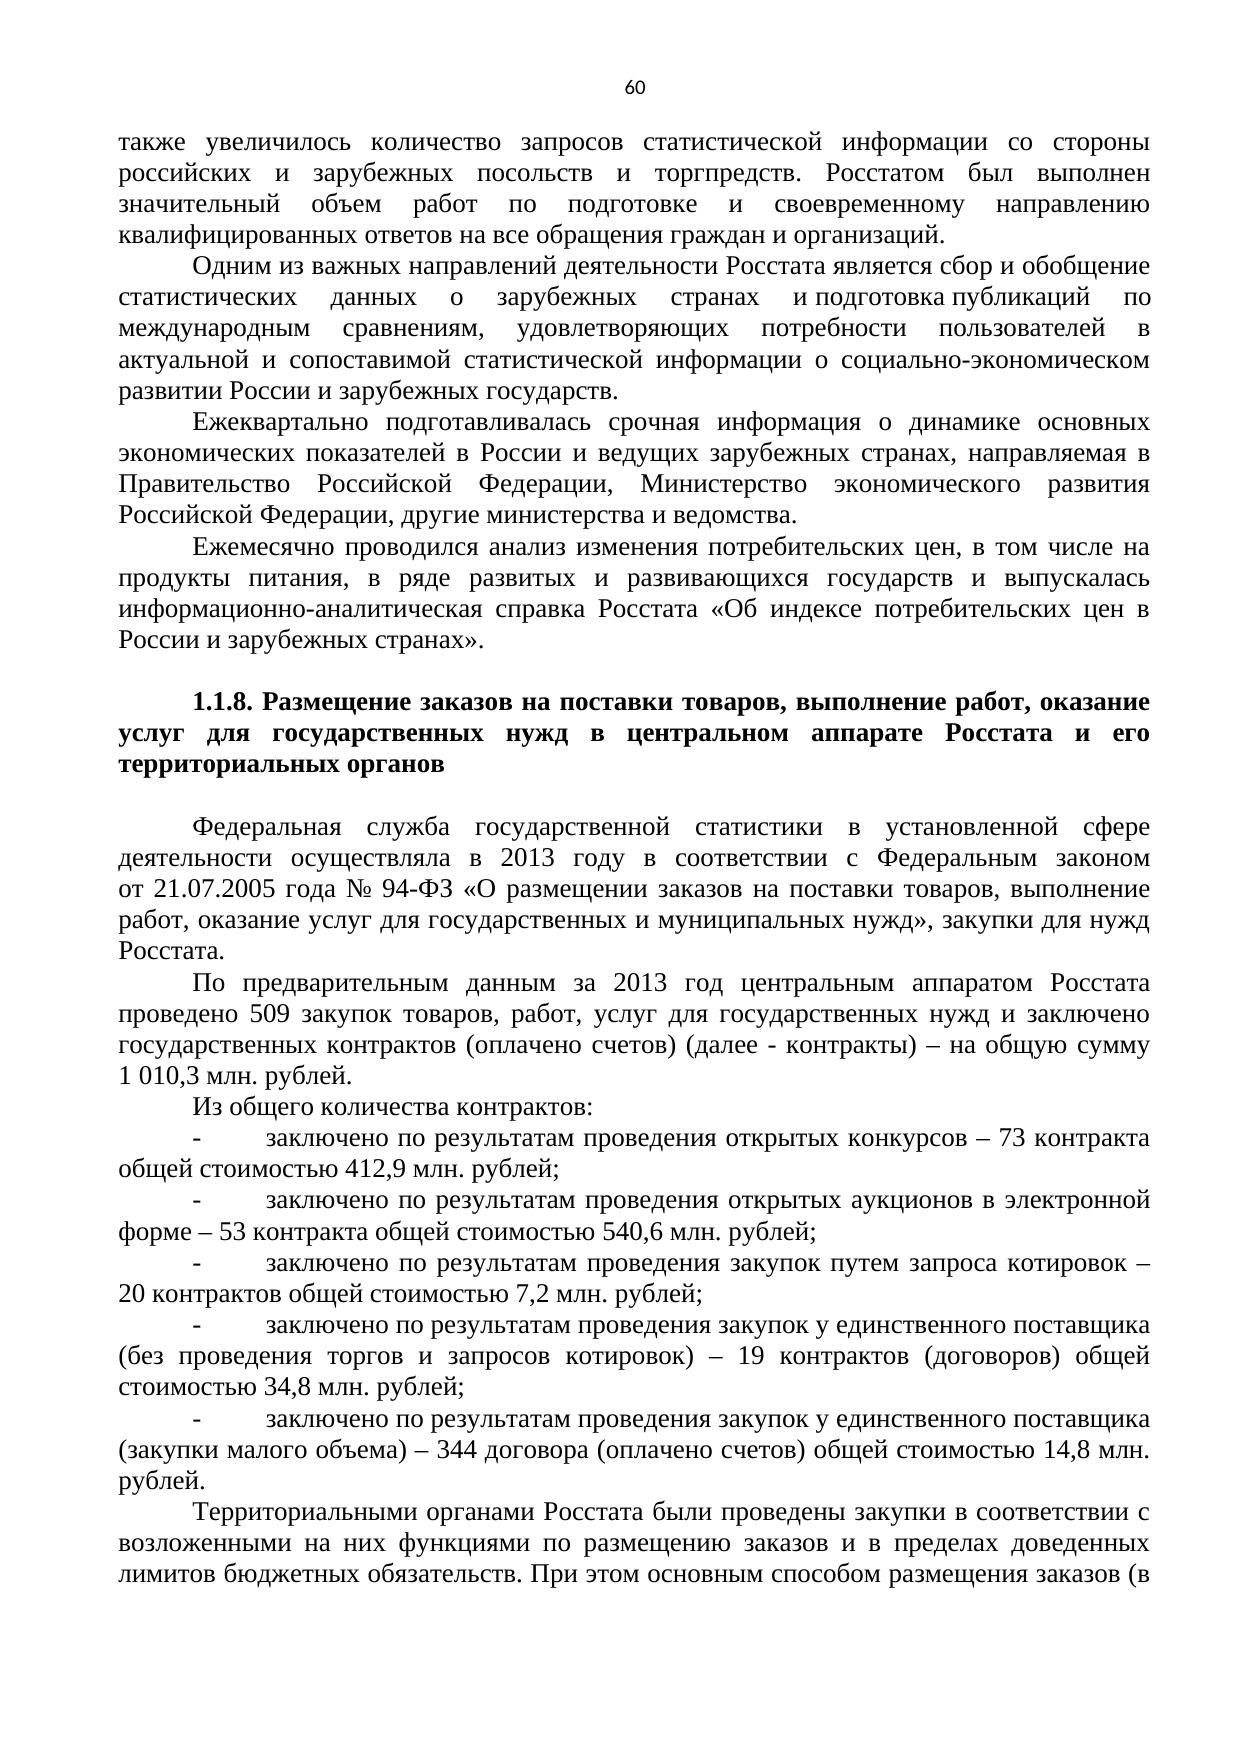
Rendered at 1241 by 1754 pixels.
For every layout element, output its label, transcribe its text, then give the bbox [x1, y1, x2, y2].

text Ежемесячно проводился анализ изменения потребительских цен, в том числе на продукты питания, в ряде развитых и развивающихся государств и выпускалась информационно-аналитическая справка Росстата «Об индексе потребительских цен в России и зарубежных странах». [118, 529, 1152, 654]
subtitle 1.1.8. Размещение заказов на поставки товаров, выполнение работ, оказание услуг для государственных нужд в центральном аппарате Росстата и его территориальных органов [118, 685, 1152, 779]
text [118, 125, 1152, 249]
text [118, 1495, 1152, 1588]
text - заключено по результатам проведения открытых конкурсов – 73 контракта общей стоимостью 412,9 млн. рублей; [118, 1121, 1152, 1184]
text Из общего количества контрактов: [118, 1090, 1152, 1121]
text - заключено по результатам проведения закупок путем запроса котировок – 20 контрактов общей стоимостью 7,2 млн. рублей; [118, 1246, 1152, 1308]
text По предварительным данным за 2013 год центральным аппаратом Росстата проведено 509 закупок товаров, работ, услуг для государственных нужд и заключено государственных контрактов (оплачено счетов) (далее - контракты) – на общую сумму 1 010,3 млн. рублей. [118, 966, 1152, 1090]
text Одним из важных направлений деятельности Росстата является сбор и обобщение статистических данных о зарубежных странах и подготовка публикаций по международным сравнениям, удовлетворяющих потребности пользователей в актуальной и сопоставимой статистической информации о социально-экономическом развитии России и зарубежных государств. [118, 249, 1152, 405]
text Ежеквартально подготавливалась срочная информация о динамике основных экономических показателей в России и ведущих зарубежных странах, направляемая в Правительство Российской Федерации, Министерство экономического развития Российской Федерации, другие министерства и ведомства. [118, 405, 1152, 529]
text - заключено по результатам проведения закупок у единственного поставщика (без проведения торгов и запросов котировок) – 19 контрактов (договоров) общей стоимостью 34,8 млн. рублей; [118, 1308, 1152, 1402]
text - заключено по результатам проведения закупок у единственного поставщика (закупки малого объема) – 344 договора (оплачено счетов) общей стоимостью 14,8 млн. рублей. [118, 1402, 1152, 1495]
text Федеральная служба государственной статистики в установленной сфере деятельности осуществляла в 2013 году в соответствии с Федеральным законом от 21.07.2005 года № 94-ФЗ «О размещении заказов на поставки товаров, выполнение работ, оказание услуг для государственных и муниципальных нужд», закупки для нужд Росстата. [118, 810, 1152, 966]
text - заключено по результатам проведения открытых аукционов в электронной форме – 53 контракта общей стоимостью 540,6 млн. рублей; [118, 1184, 1152, 1246]
